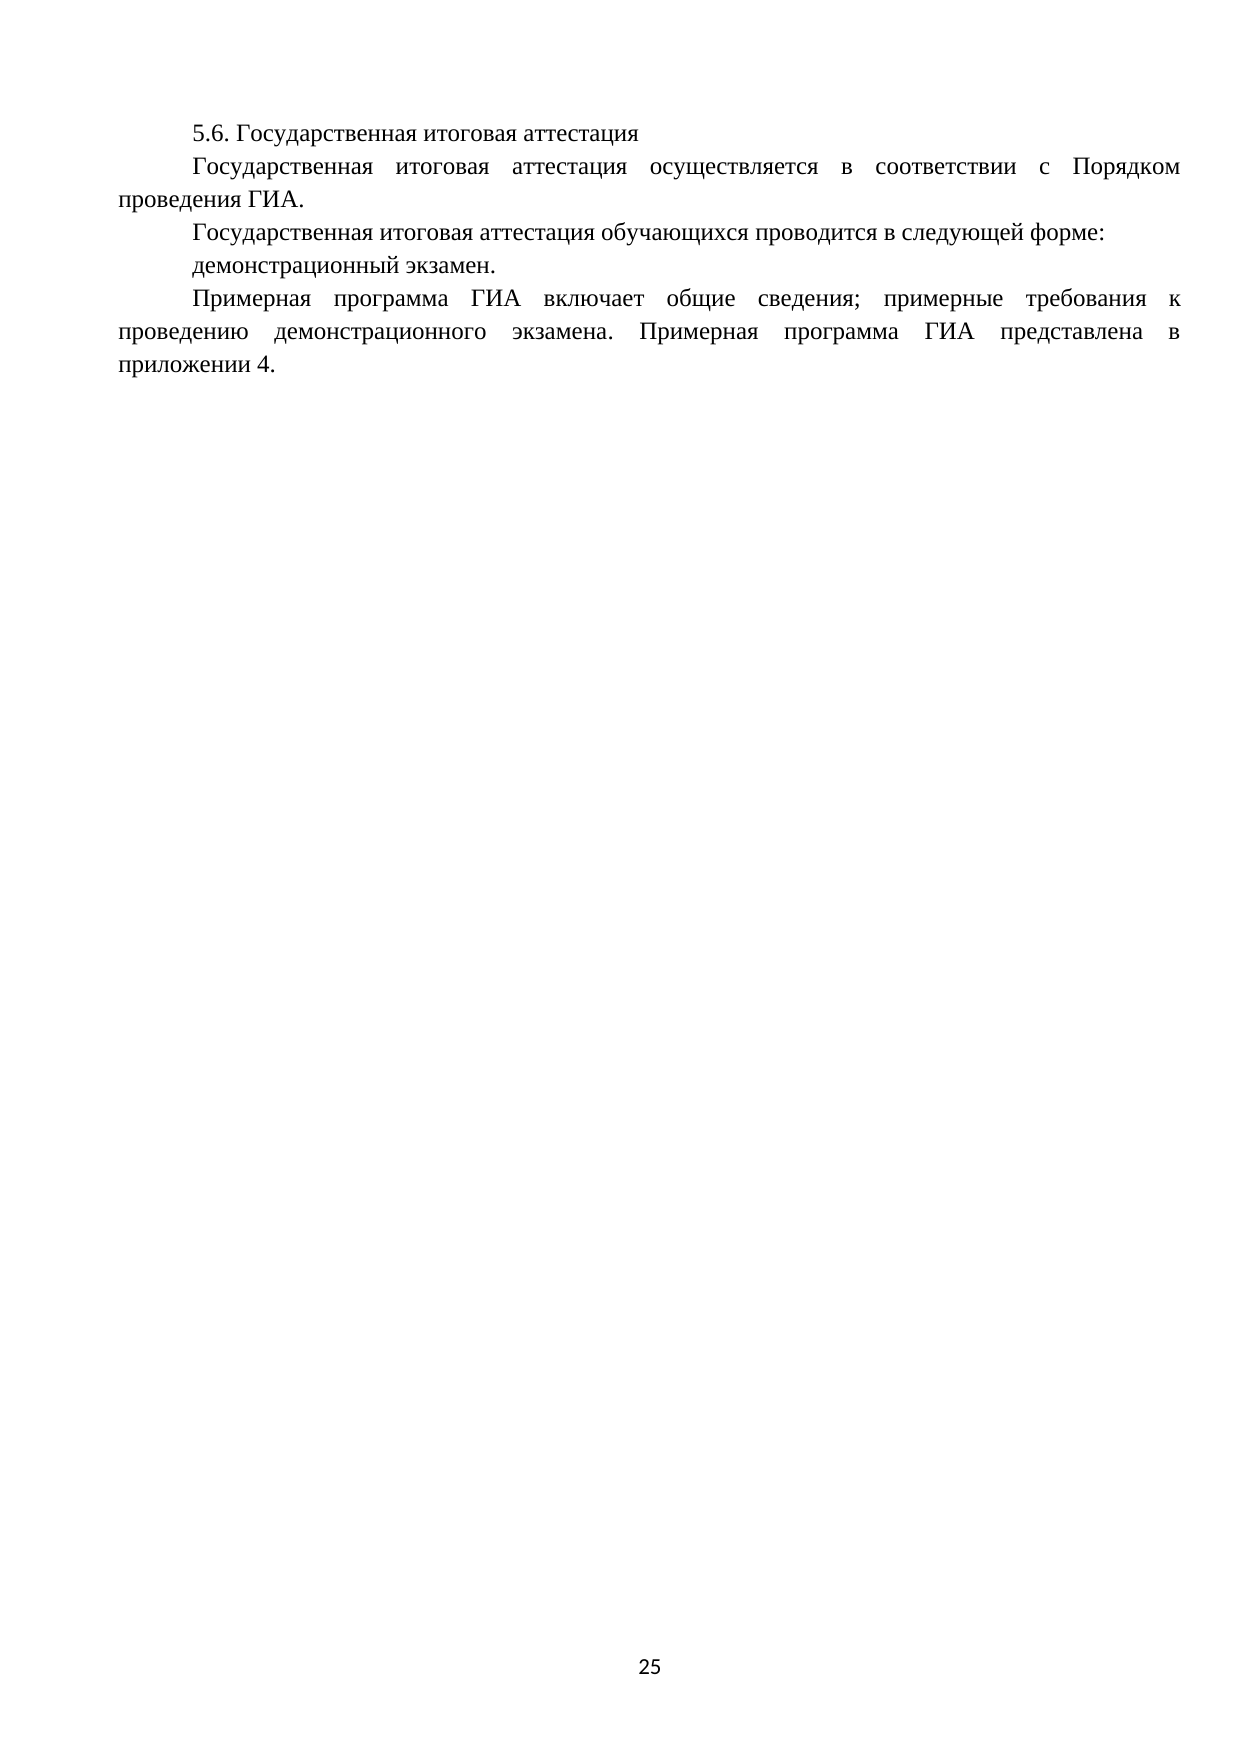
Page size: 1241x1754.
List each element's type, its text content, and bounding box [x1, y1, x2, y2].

text 5.6. Государственная итоговая аттестация [118, 118, 1181, 147]
text Примерная программа ГИА включает общие сведения; примерные требования к проведению демонстрационного экзамена. Примерная программа ГИА представлена в приложении 4. [118, 283, 1181, 378]
text демонстрационный экзамен. [118, 250, 1181, 279]
text Государственная итоговая аттестация осуществляется в соответствии с Порядком проведения ГИА. [118, 151, 1181, 213]
text Государственная итоговая аттестация обучающихся проводится в следующей форме: [118, 217, 1181, 246]
